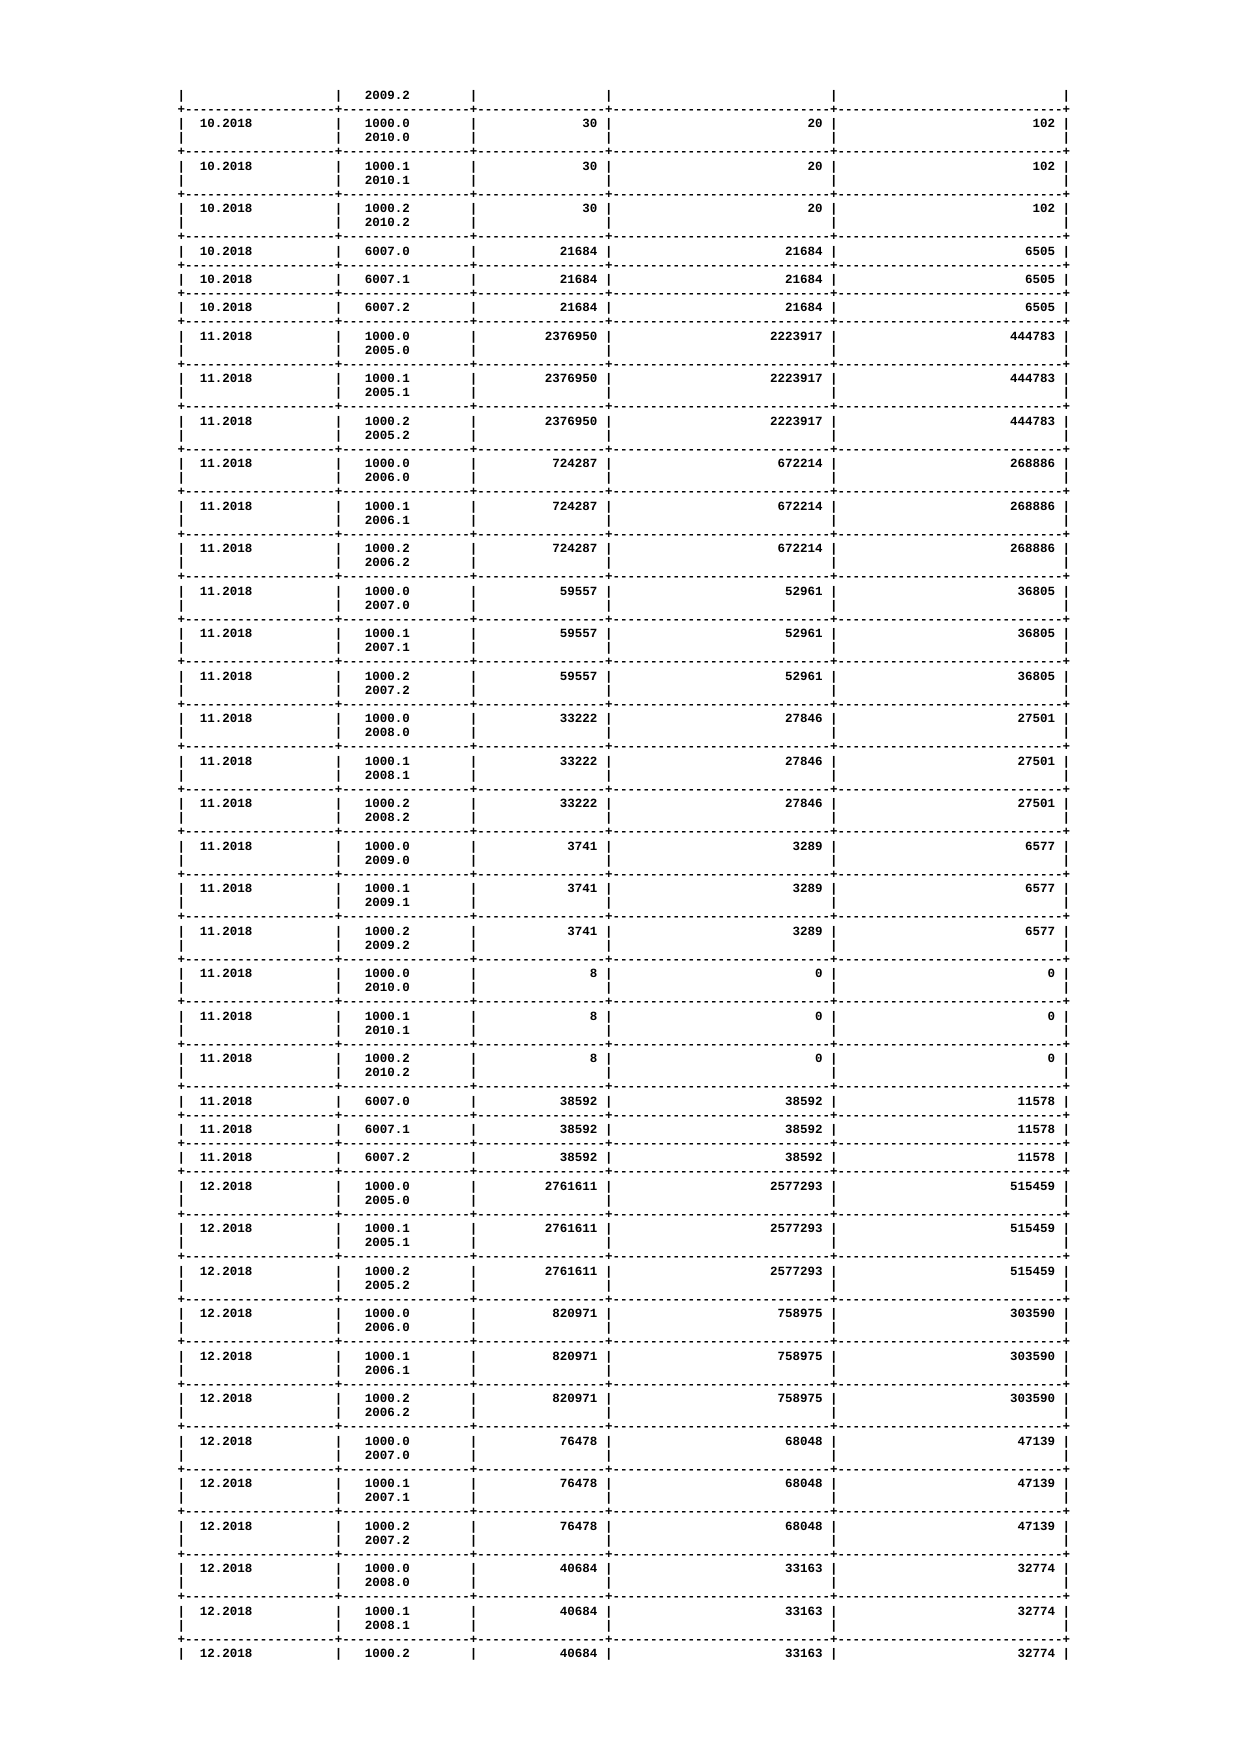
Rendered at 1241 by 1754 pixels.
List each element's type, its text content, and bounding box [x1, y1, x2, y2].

text | | 2008.0 | | | | [177, 1576, 1152, 1590]
text | 10.2018 | 1000.0 | 30 | 20 | 102 | [177, 117, 1152, 131]
text | | 2005.0 | | | | [177, 1194, 1152, 1208]
text | 11.2018 | 6007.0 | 38592 | 38592 | 11578 | [177, 1094, 1152, 1109]
text +--------------------+-----------------+-----------------+-----------------------------+------------------------------+ [177, 1165, 1152, 1179]
text +--------------------+-----------------+-----------------+-----------------------------+------------------------------+ [177, 655, 1152, 669]
text +--------------------+-----------------+-----------------+-----------------------------+------------------------------+ [177, 400, 1152, 414]
text +--------------------+-----------------+-----------------+-----------------------------+------------------------------+ [177, 1378, 1152, 1392]
text +--------------------+-----------------+-----------------+-----------------------------+------------------------------+ [177, 1250, 1152, 1264]
text +--------------------+-----------------+-----------------+-----------------------------+------------------------------+ [177, 188, 1152, 202]
text | 12.2018 | 1000.1 | 820971 | 758975 | 303590 | [177, 1349, 1152, 1364]
text | | 2007.0 | | | | [177, 1449, 1152, 1463]
text | | 2009.0 | | | | [177, 854, 1152, 868]
text +--------------------+-----------------+-----------------+-----------------------------+------------------------------+ [177, 613, 1152, 627]
text +--------------------+-----------------+-----------------+-----------------------------+------------------------------+ [177, 1038, 1152, 1052]
text +--------------------+-----------------+-----------------+-----------------------------+------------------------------+ [177, 259, 1152, 273]
text | | 2010.0 | | | | [177, 131, 1152, 145]
text | | 2005.2 | | | | [177, 429, 1152, 443]
text | | 2006.0 | | | | [177, 1321, 1152, 1335]
text +--------------------+-----------------+-----------------+-----------------------------+------------------------------+ [177, 995, 1152, 1009]
text | | 2007.2 | | | | [177, 684, 1152, 698]
text | | 2005.0 | | | | [177, 344, 1152, 358]
text | 11.2018 | 1000.1 | 33222 | 27846 | 27501 | [177, 754, 1152, 769]
text | 10.2018 | 6007.2 | 21684 | 21684 | 6505 | [177, 301, 1152, 315]
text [177, 1590, 1152, 1604]
text | | 2006.0 | | | | [177, 471, 1152, 485]
text | 11.2018 | 1000.1 | 724287 | 672214 | 268886 | [177, 499, 1152, 514]
text | 11.2018 | 6007.1 | 38592 | 38592 | 11578 | [177, 1123, 1152, 1137]
text +--------------------+-----------------+-----------------+-----------------------------+------------------------------+ [177, 570, 1152, 584]
text +--------------------+-----------------+-----------------+-----------------------------+------------------------------+ [177, 358, 1152, 372]
text +--------------------+-----------------+-----------------+-----------------------------+------------------------------+ [177, 1137, 1152, 1151]
text | 11.2018 | 1000.0 | 59557 | 52961 | 36805 | [177, 584, 1152, 599]
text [177, 145, 1152, 159]
text | 12.2018 | 1000.2 | 2761611 | 2577293 | 515459 | [177, 1264, 1152, 1279]
text | | 2006.1 | | | | [177, 1364, 1152, 1378]
text +--------------------+-----------------+-----------------+-----------------------------+------------------------------+ [177, 698, 1152, 712]
text | | 2007.1 | | | | [177, 1491, 1152, 1505]
text +--------------------+-----------------+-----------------+-----------------------------+------------------------------+ [177, 443, 1152, 457]
text | | 2009.2 | | | | [177, 89, 1152, 103]
text | 12.2018 | 1000.1 | 76478 | 68048 | 47139 | [177, 1477, 1152, 1491]
text +--------------------+-----------------+-----------------+-----------------------------+------------------------------+ [177, 230, 1152, 244]
text +--------------------+-----------------+-----------------+-----------------------------+------------------------------+ [177, 1420, 1152, 1434]
text | 12.2018 | 1000.2 | 820971 | 758975 | 303590 | [177, 1392, 1152, 1406]
text | 12.2018 | 1000.1 | 40684 | 33163 | 32774 | [177, 1604, 1152, 1619]
text | | 2010.0 | | | | [177, 981, 1152, 995]
text +--------------------+-----------------+-----------------+-----------------------------+------------------------------+ [177, 1548, 1152, 1562]
text +--------------------+-----------------+-----------------+-----------------------------+------------------------------+ [177, 740, 1152, 754]
text | 11.2018 | 1000.2 | 8 | 0 | 0 | [177, 1052, 1152, 1066]
text | | 2010.2 | | | | [177, 1066, 1152, 1080]
text +--------------------+-----------------+-----------------+-----------------------------+------------------------------+ [177, 1208, 1152, 1222]
text | 11.2018 | 1000.0 | 33222 | 27846 | 27501 | [177, 712, 1152, 726]
text +--------------------+-----------------+-----------------+-----------------------------+------------------------------+ [177, 1109, 1152, 1123]
text | | 2005.1 | | | | [177, 386, 1152, 400]
text +--------------------+-----------------+-----------------+-----------------------------+------------------------------+ [177, 825, 1152, 839]
text +--------------------+-----------------+-----------------+-----------------------------+------------------------------+ [177, 315, 1152, 329]
text | | 2009.2 | | | | [177, 939, 1152, 953]
text | 10.2018 | 6007.0 | 21684 | 21684 | 6505 | [177, 244, 1152, 259]
text | | 2008.1 | | | | [177, 1619, 1152, 1633]
text | | 2006.2 | | | | [177, 556, 1152, 570]
text | 12.2018 | 1000.1 | 2761611 | 2577293 | 515459 | [177, 1222, 1152, 1236]
text +--------------------+-----------------+-----------------+-----------------------------+------------------------------+ [177, 528, 1152, 542]
text | 11.2018 | 1000.1 | 3741 | 3289 | 6577 | [177, 882, 1152, 896]
text | | 2007.2 | | | | [177, 1534, 1152, 1548]
text | 11.2018 | 1000.2 | 59557 | 52961 | 36805 | [177, 669, 1152, 684]
text | | 2008.1 | | | | [177, 769, 1152, 783]
text +--------------------+-----------------+-----------------+-----------------------------+------------------------------+ [177, 910, 1152, 924]
text +--------------------+-----------------+-----------------+-----------------------------+------------------------------+ [177, 287, 1152, 301]
text | 12.2018 | 1000.0 | 76478 | 68048 | 47139 | [177, 1434, 1152, 1449]
text | 10.2018 | 1000.1 | 30 | 20 | 102 | [177, 159, 1152, 174]
text | 10.2018 | 1000.2 | 30 | 20 | 102 | [177, 202, 1152, 216]
text | 11.2018 | 1000.2 | 724287 | 672214 | 268886 | [177, 542, 1152, 556]
text | | 2005.1 | | | | [177, 1236, 1152, 1250]
text | | 2006.1 | | | | [177, 514, 1152, 528]
text | 11.2018 | 1000.1 | 59557 | 52961 | 36805 | [177, 627, 1152, 641]
text +--------------------+-----------------+-----------------+-----------------------------+------------------------------+ [177, 783, 1152, 797]
text | 11.2018 | 1000.0 | 2376950 | 2223917 | 444783 | [177, 329, 1152, 344]
text | 11.2018 | 1000.0 | 3741 | 3289 | 6577 | [177, 839, 1152, 854]
text +--------------------+-----------------+-----------------+-----------------------------+------------------------------+ [177, 1293, 1152, 1307]
text | 11.2018 | 1000.2 | 2376950 | 2223917 | 444783 | [177, 414, 1152, 429]
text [177, 1633, 1152, 1647]
text | 11.2018 | 1000.1 | 2376950 | 2223917 | 444783 | [177, 372, 1152, 386]
text | | 2007.1 | | | | [177, 641, 1152, 655]
text | 11.2018 | 1000.0 | 8 | 0 | 0 | [177, 967, 1152, 981]
text +--------------------+-----------------+-----------------+-----------------------------+------------------------------+ [177, 1505, 1152, 1519]
text | | 2008.0 | | | | [177, 726, 1152, 740]
text | 11.2018 | 1000.1 | 8 | 0 | 0 | [177, 1009, 1152, 1024]
text | 12.2018 | 1000.2 | 40684 | 33163 | 32774 | [177, 1647, 1152, 1661]
text | 12.2018 | 1000.0 | 820971 | 758975 | 303590 | [177, 1307, 1152, 1321]
text | | 2009.1 | | | | [177, 896, 1152, 910]
text | 11.2018 | 1000.2 | 33222 | 27846 | 27501 | [177, 797, 1152, 811]
text | 10.2018 | 6007.1 | 21684 | 21684 | 6505 | [177, 273, 1152, 287]
text | | 2006.2 | | | | [177, 1406, 1152, 1420]
text +--------------------+-----------------+-----------------+-----------------------------+------------------------------+ [177, 1080, 1152, 1094]
text | | 2010.1 | | | | [177, 1024, 1152, 1038]
text | 12.2018 | 1000.0 | 2761611 | 2577293 | 515459 | [177, 1179, 1152, 1194]
text +--------------------+-----------------+-----------------+-----------------------------+------------------------------+ [177, 953, 1152, 967]
text | 11.2018 | 1000.0 | 724287 | 672214 | 268886 | [177, 457, 1152, 471]
text | | 2010.1 | | | | [177, 174, 1152, 188]
text | 12.2018 | 1000.0 | 40684 | 33163 | 32774 | [177, 1562, 1152, 1576]
text | 11.2018 | 6007.2 | 38592 | 38592 | 11578 | [177, 1151, 1152, 1165]
text +--------------------+-----------------+-----------------+-----------------------------+------------------------------+ [177, 1335, 1152, 1349]
text +--------------------+-----------------+-----------------+-----------------------------+------------------------------+ [177, 868, 1152, 882]
text | 11.2018 | 1000.2 | 3741 | 3289 | 6577 | [177, 924, 1152, 939]
text | | 2005.2 | | | | [177, 1279, 1152, 1293]
text +--------------------+-----------------+-----------------+-----------------------------+------------------------------+ [177, 1463, 1152, 1477]
text | | 2010.2 | | | | [177, 216, 1152, 230]
text +--------------------+-----------------+-----------------+-----------------------------+------------------------------+ [177, 485, 1152, 499]
text | | 2008.2 | | | | [177, 811, 1152, 825]
text | | 2007.0 | | | | [177, 599, 1152, 613]
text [177, 103, 1152, 117]
text | 12.2018 | 1000.2 | 76478 | 68048 | 47139 | [177, 1519, 1152, 1534]
